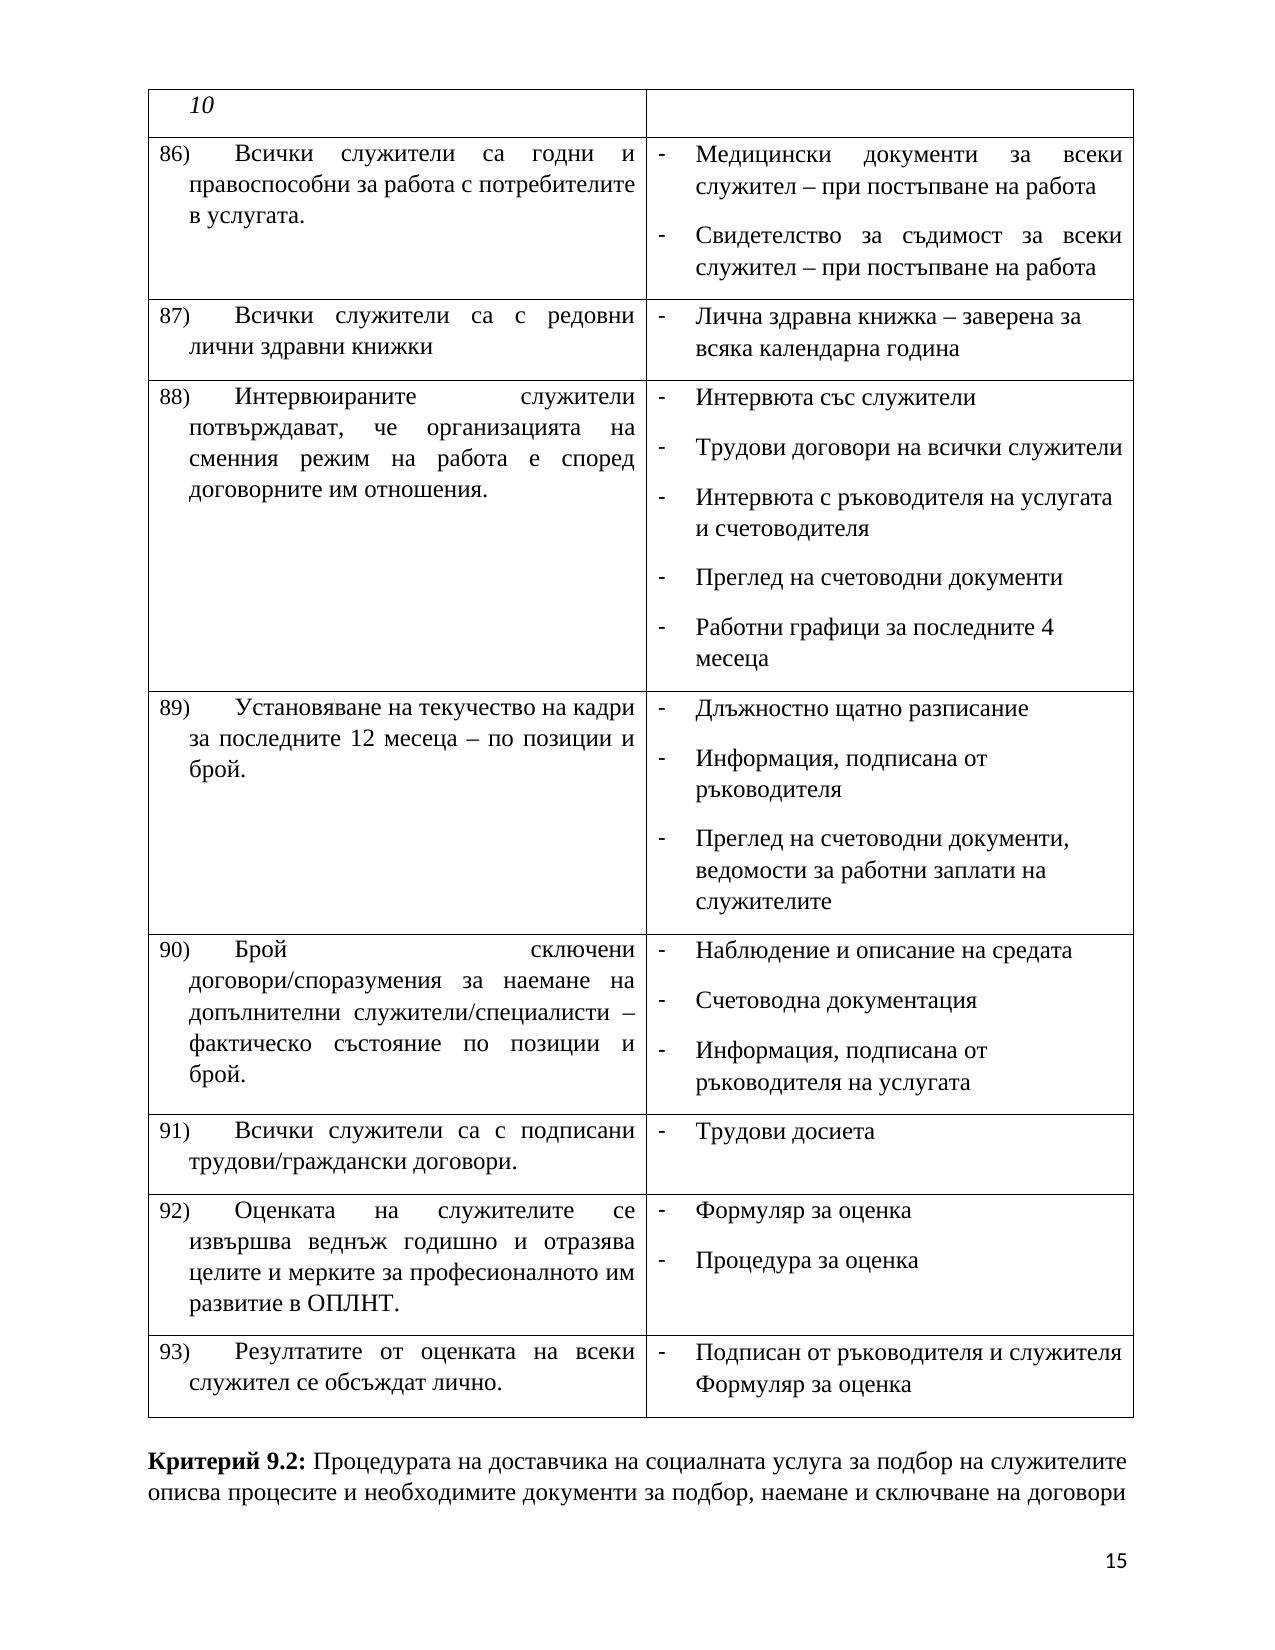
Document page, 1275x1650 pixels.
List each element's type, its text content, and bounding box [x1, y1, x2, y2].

table_cell Резултатите от оценката на всеки служител се обсъждат лично. [149, 1336, 646, 1417]
table_cell Всички служители са с подписани трудови/граждански договори. [149, 1115, 646, 1194]
table_cell Всички служители са с редовни лични здравни книжки [149, 300, 646, 380]
table_cell Брой сключени договори/споразумения за наемане на допълнителни служители/специалисти – фактическо състояние по позиции и брой. [149, 935, 646, 1114]
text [148, 1446, 1127, 1506]
table_cell Всички служители са годни и правоспособни за работа с потребителите в услугата. [149, 138, 646, 299]
table_cell Длъжностно щатно разписание Информация, подписана от ръководителя Преглед на счетоводни документи, ведомости за работни заплати на служителите [647, 692, 1133, 933]
table_cell Интервюта със служители Трудови договори на всички служители Интервюта с ръководителя на услугата и счетоводителя Преглед на счетоводни документи Работни графици за последните 4 месеца [647, 381, 1133, 691]
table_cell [647, 90, 1133, 137]
table_cell Формуляр за оценка Процедура за оценка [647, 1195, 1133, 1335]
table_cell Лична здравна книжка – заверена за всяка календарна година [647, 300, 1133, 380]
table_cell Установяване на текучество на кадри за последните 12 месеца – по позиции и брой. [149, 692, 646, 933]
table_cell Подписан от ръководителя и служителя Формуляр за оценка [647, 1336, 1133, 1417]
table_cell Медицински документи за всеки служител – при постъпване на работа Свидетелство за съдимост за всеки служител – при постъпване на работа [647, 138, 1133, 299]
table_cell Трудови досиета [647, 1115, 1133, 1194]
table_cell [149, 90, 646, 137]
table_cell Интервюираните служители потвърждават, че организацията на сменния режим на работа е според договорните им отношения. [149, 381, 646, 691]
table_cell Оценката на служителите се извършва веднъж годишно и отразява целите и мерките за професионалното им развитие в ОПЛНТ. [149, 1195, 646, 1335]
table_cell Наблюдение и описание на средата Счетоводна документация Информация, подписана от ръководителя на услугата [647, 935, 1133, 1114]
